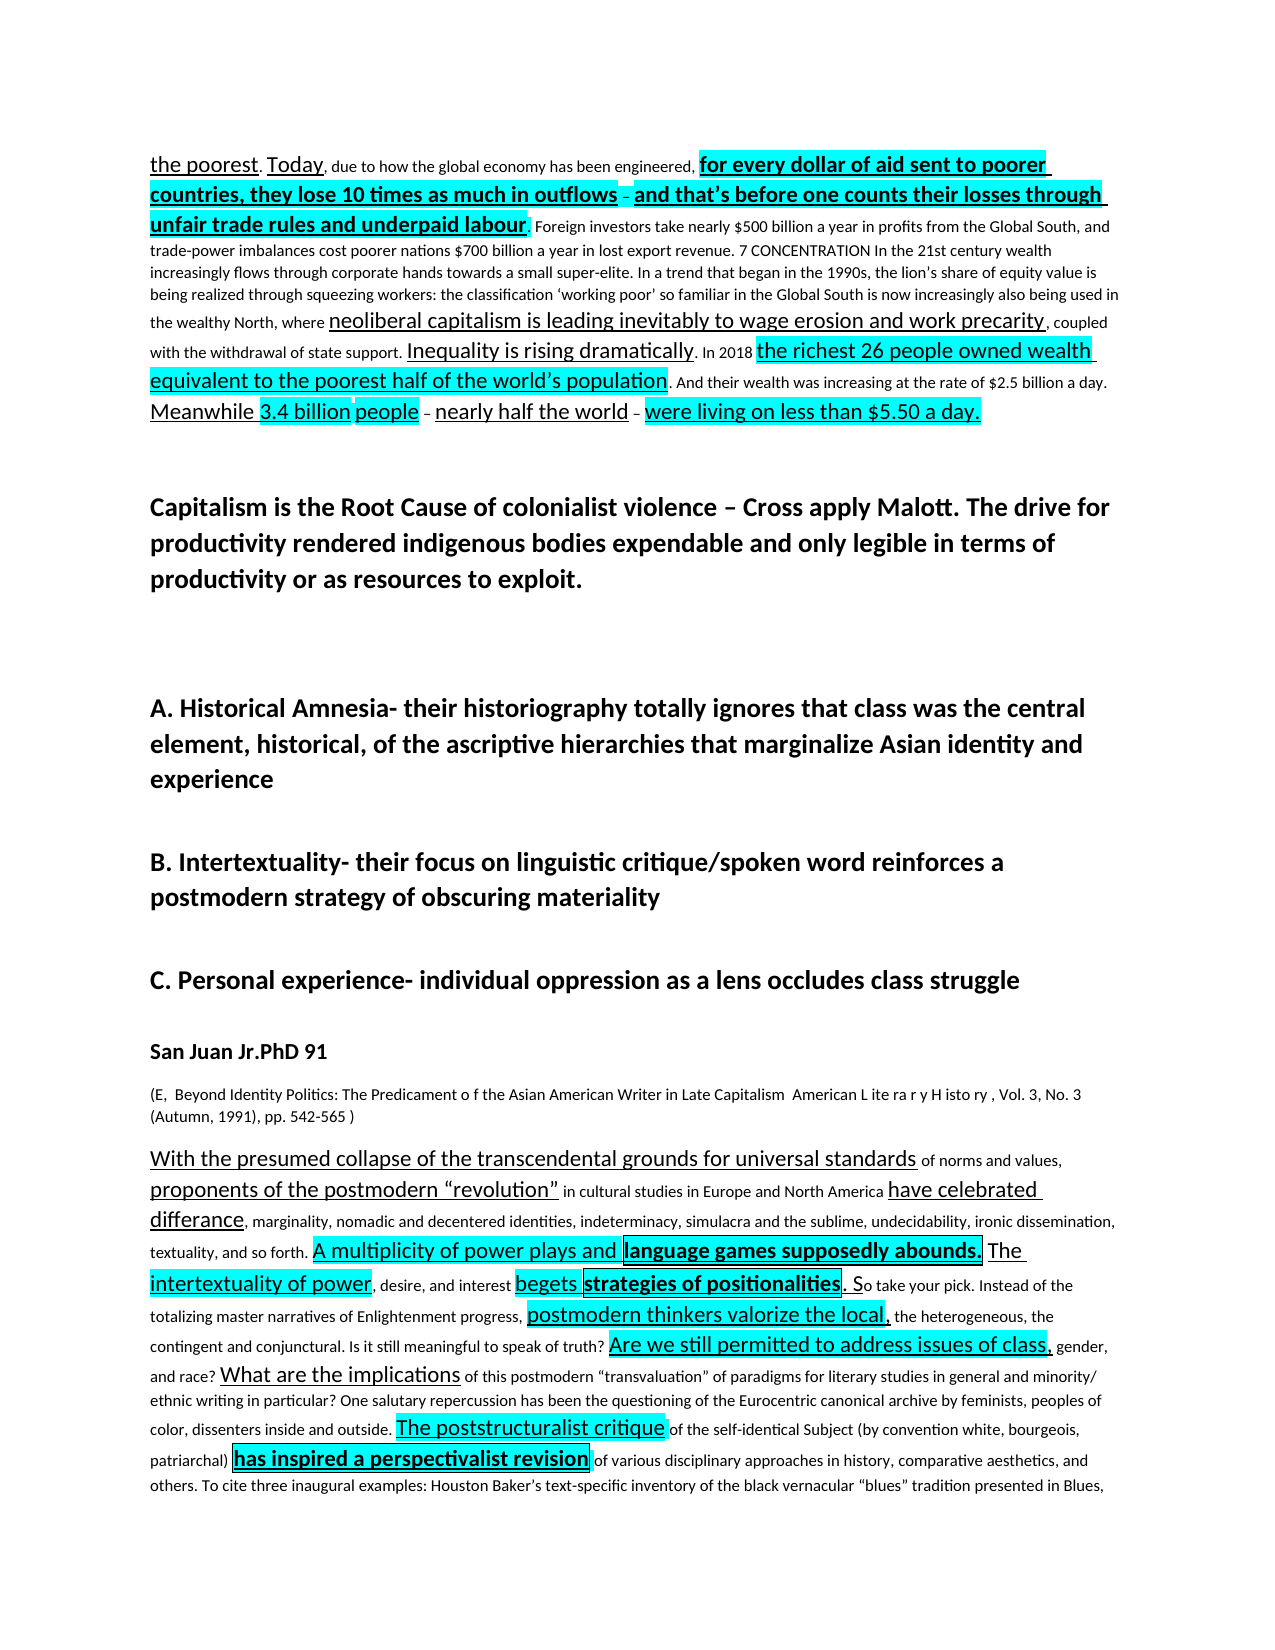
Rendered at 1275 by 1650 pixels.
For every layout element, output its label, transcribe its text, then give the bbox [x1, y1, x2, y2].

subtitle B. Intertextuality- their focus on linguistic critique/spoken word reinforces a postmodern strategy of obscuring materiality [150, 845, 1125, 914]
subtitle A. Historical Amnesia- their historiography totally ignores that class was the central element, historical, of the ascriptive hierarchies that marginalize Asian identity and experience [150, 691, 1125, 796]
text (E, Beyond Identity Politics: The Predicament o f the Asian American Writer in Late Capitalism American L ite ra r y H isto ry , Vol. 3, No. 3 (Autumn, 1991), pp. 542-565 ) [150, 1084, 1125, 1126]
subtitle C. Personal experience- individual oppression as a lens occludes class struggle [150, 963, 1125, 996]
subtitle Capitalism is the Root Cause of colonialist violence – Cross apply Malott. The drive for productivity rendered indigenous bodies expendable and only legible in terms of productivity or as resources to exploit. [150, 491, 1125, 595]
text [150, 1144, 1125, 1495]
text San Juan Jr.PhD 91 [150, 1037, 1125, 1065]
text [150, 150, 1125, 425]
